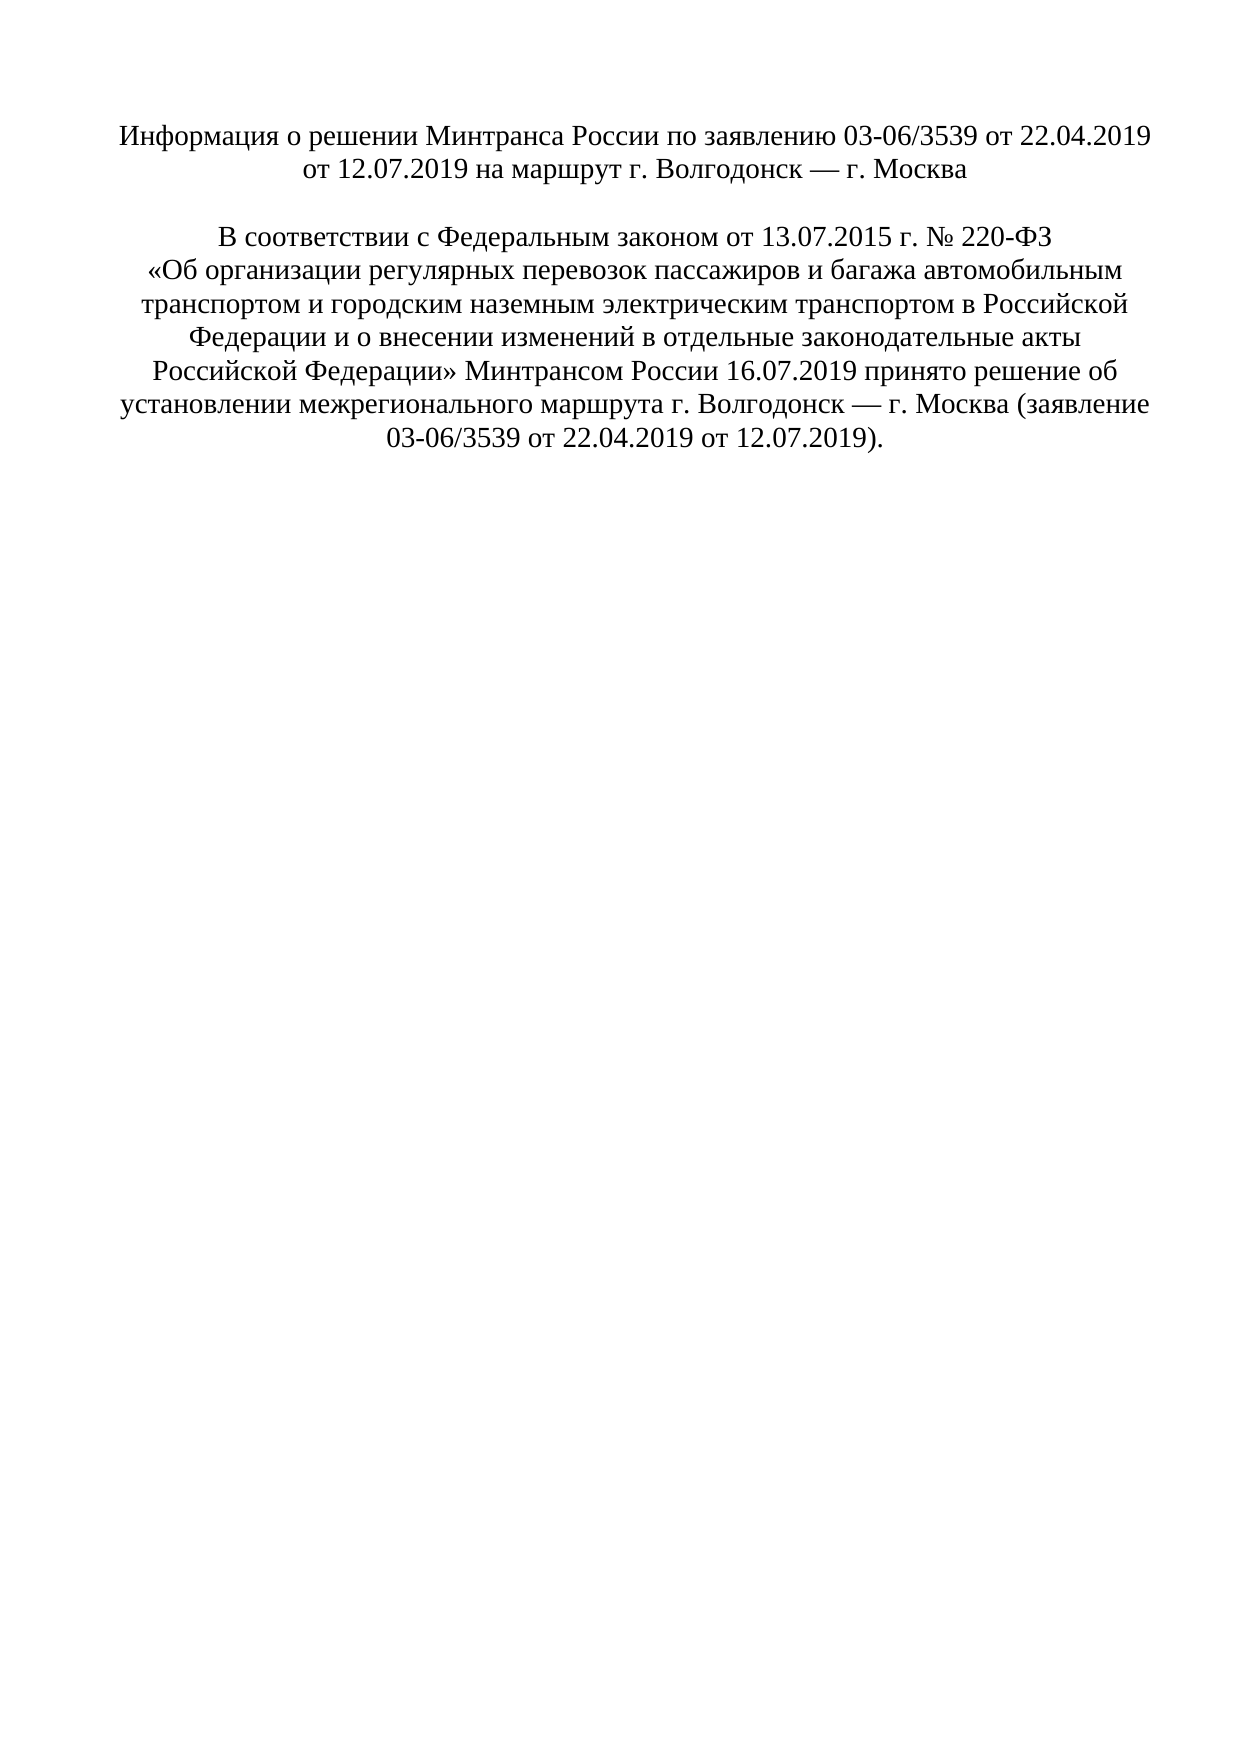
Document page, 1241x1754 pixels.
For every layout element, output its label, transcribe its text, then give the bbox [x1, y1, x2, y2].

text Информация о решении Минтранса России по заявлению 03-06/3539 от 22.04.2019 от 12.07.2019 на маршрут г. Волгодонск — г. Москва [118, 118, 1152, 185]
text В соответствии с Федеральным законом от 13.07.2015 г. № 220-ФЗ «Об организации регулярных перевозок пассажиров и багажа автомобильным транспортом и городским наземным электрическим транспортом в Российской Федерации и о внесении изменений в отдельные законодательные акты Российской Федерации» Минтрансом России 16.07.2019 принято решение об установлении межрегионального маршрута г. Волгодонск — г. Москва (заявление 03-06/3539 от 22.04.2019 от 12.07.2019). [118, 219, 1152, 453]
